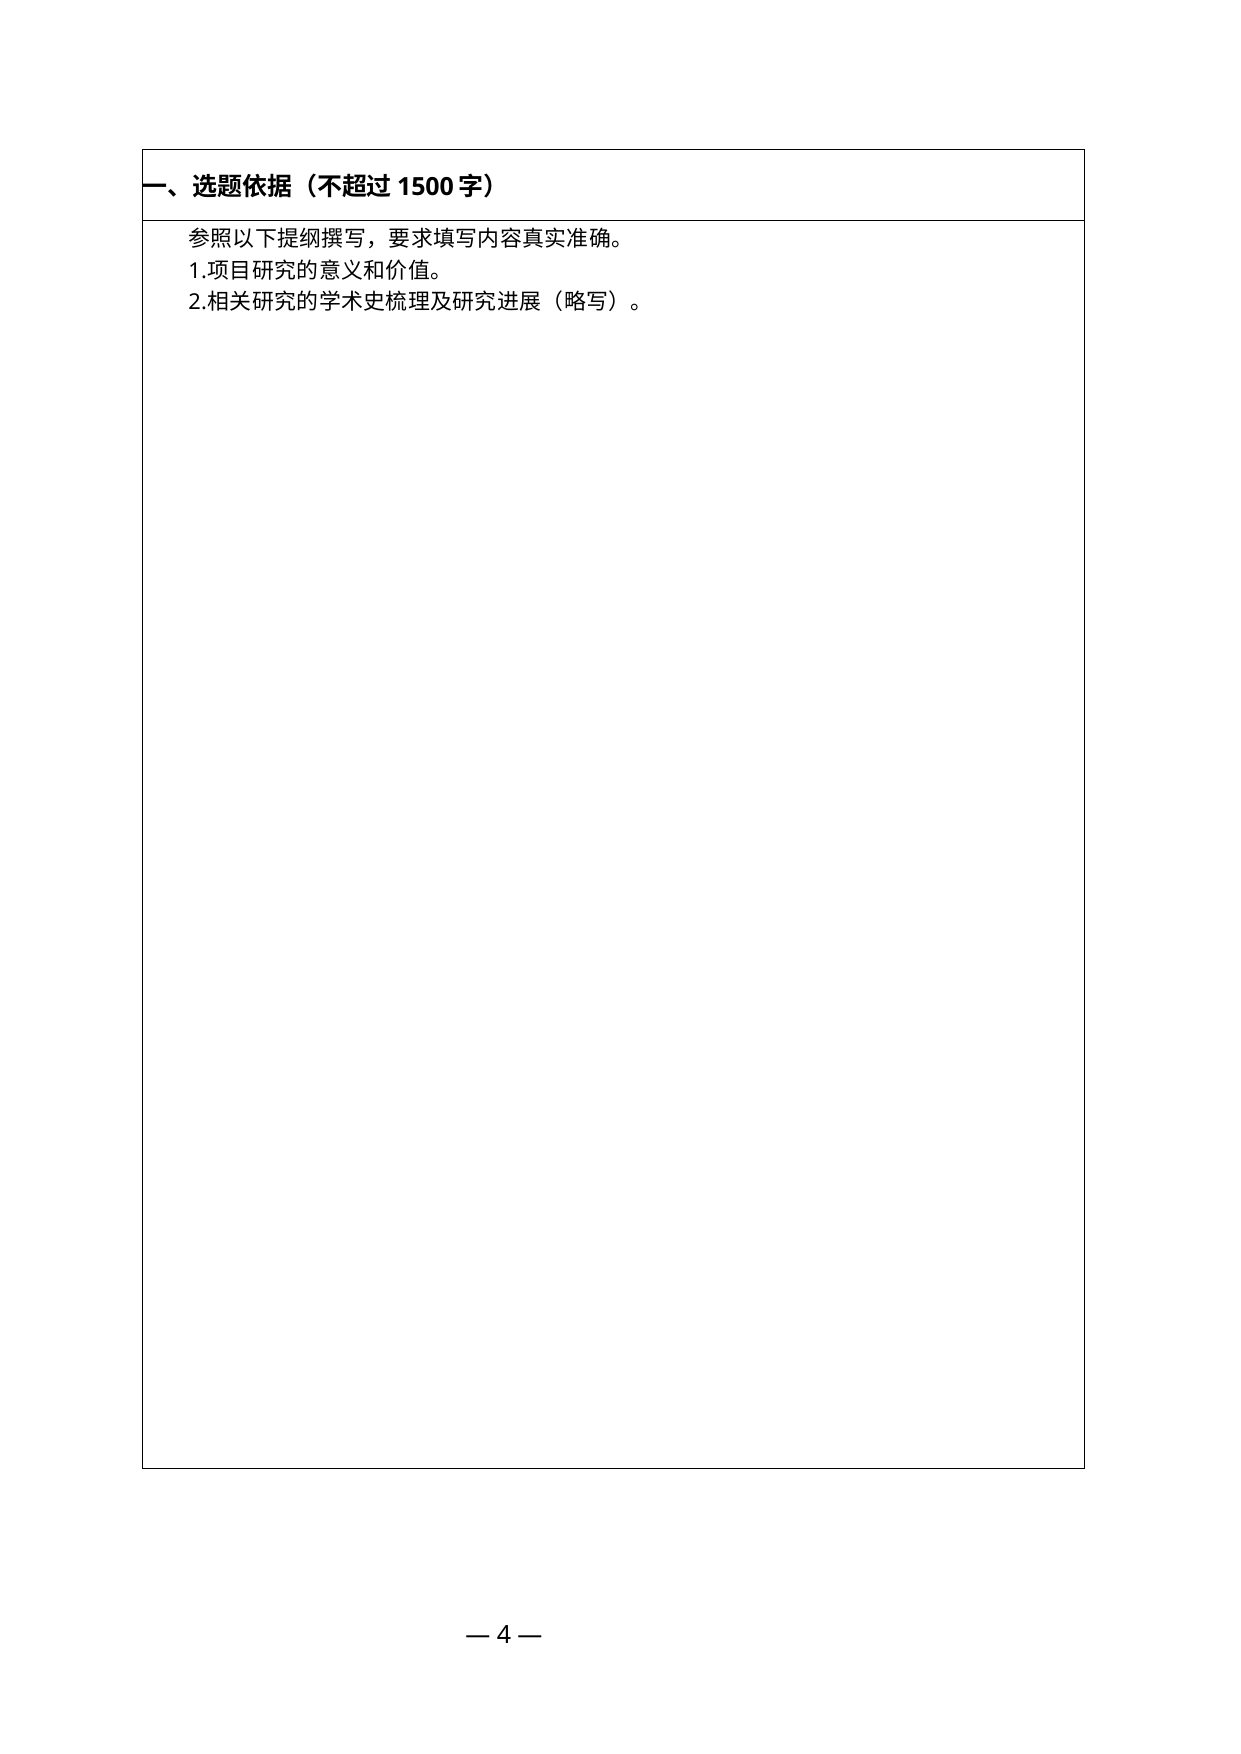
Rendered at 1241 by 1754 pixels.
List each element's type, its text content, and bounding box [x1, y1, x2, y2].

table_cell 参照以下提纲撰写，要求填写内容真实准确。 1.项目研究的意义和价值。 2.相关研究的学术史梳理及研究进展（略写）。 [143, 221, 1084, 1467]
table_header 一、选题依据（不超过1500字） [143, 150, 1084, 220]
